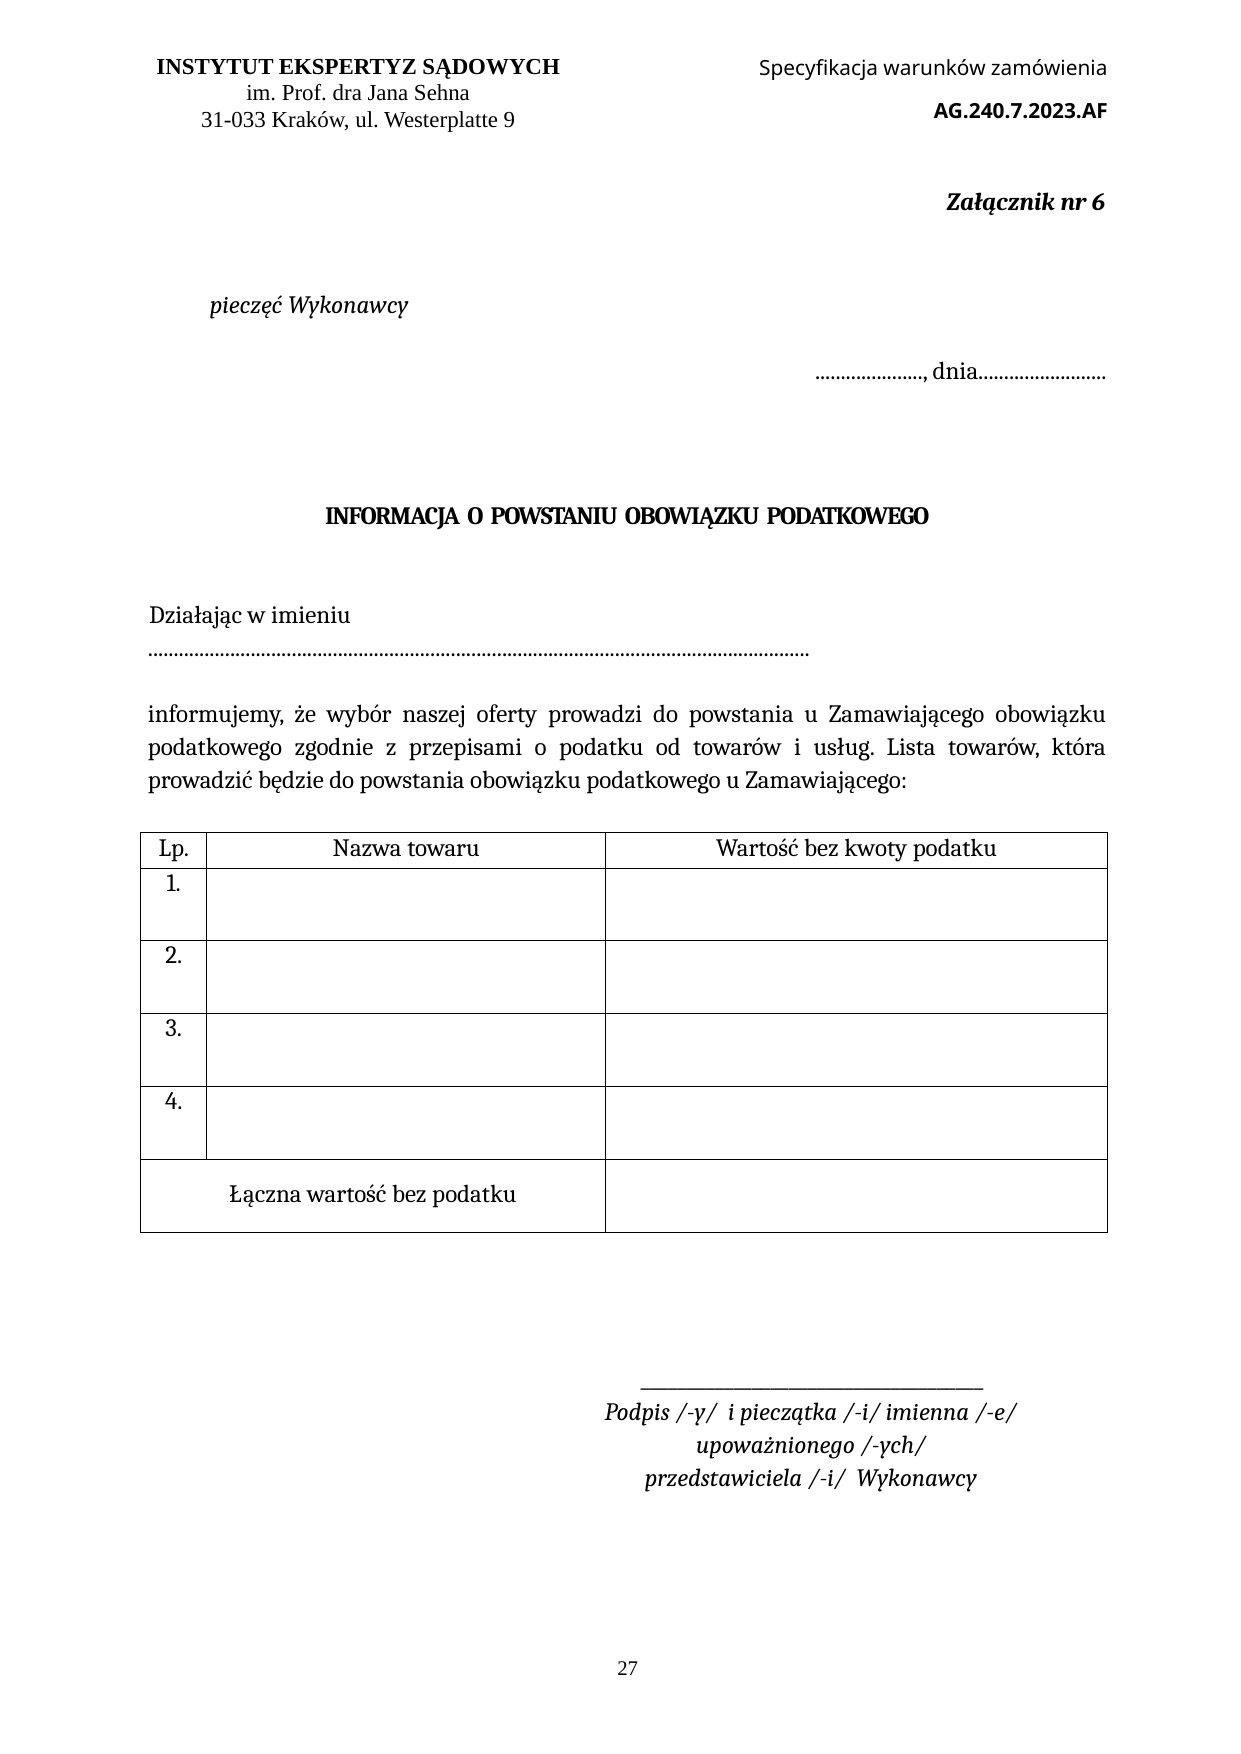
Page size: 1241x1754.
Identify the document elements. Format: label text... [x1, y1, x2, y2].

text Podpis /-y/ i pieczątka /-i/ imienna /-e/ [516, 1398, 1107, 1427]
table_cell [606, 1160, 1107, 1232]
table_cell [207, 1014, 605, 1086]
table_cell [207, 869, 605, 940]
list Działając w imieniu [149, 601, 1107, 629]
table_cell 4. [141, 1087, 206, 1159]
text przedstawiciela /-i/ Wykonawcy [516, 1464, 1107, 1493]
table_cell [207, 941, 605, 1013]
text upoważnionego /-ych/ [516, 1431, 1107, 1460]
table_header Lp. [141, 833, 206, 867]
table_cell 2. [141, 941, 206, 1013]
table_header Wartość bez kwoty podatku [606, 833, 1107, 867]
subtitle Załącznik nr 6 [148, 188, 1107, 216]
text ................................................................................................................................. [148, 634, 1107, 663]
text informujemy, że wybór naszej oferty prowadzi do powstania u Zamawiającego obowiązku podatkowego zgodnie z przepisami o podatku od towarów i usług. Lista towarów, która prowadzić będzie do powstania obowiązku podatkowego u Zamawiającego: [148, 700, 1107, 795]
text ....................., dnia......................... [148, 357, 1107, 386]
text _____________________________________ [516, 1365, 1107, 1394]
table_cell [606, 941, 1107, 1013]
table_header Nazwa towaru [207, 833, 605, 867]
table_cell [606, 1014, 1107, 1086]
table_cell Łączna wartość bez podatku [141, 1160, 605, 1232]
table_cell [606, 1087, 1107, 1159]
table_cell [606, 869, 1107, 940]
table_header pieczęć Wykonawcy [148, 233, 473, 324]
table_cell 1. [141, 869, 206, 940]
table_cell 3. [141, 1014, 206, 1086]
text INFORMACJA O POWSTANIU OBOWIĄZKU PODATKOWEGO [148, 502, 1107, 531]
table_cell [207, 1087, 605, 1159]
